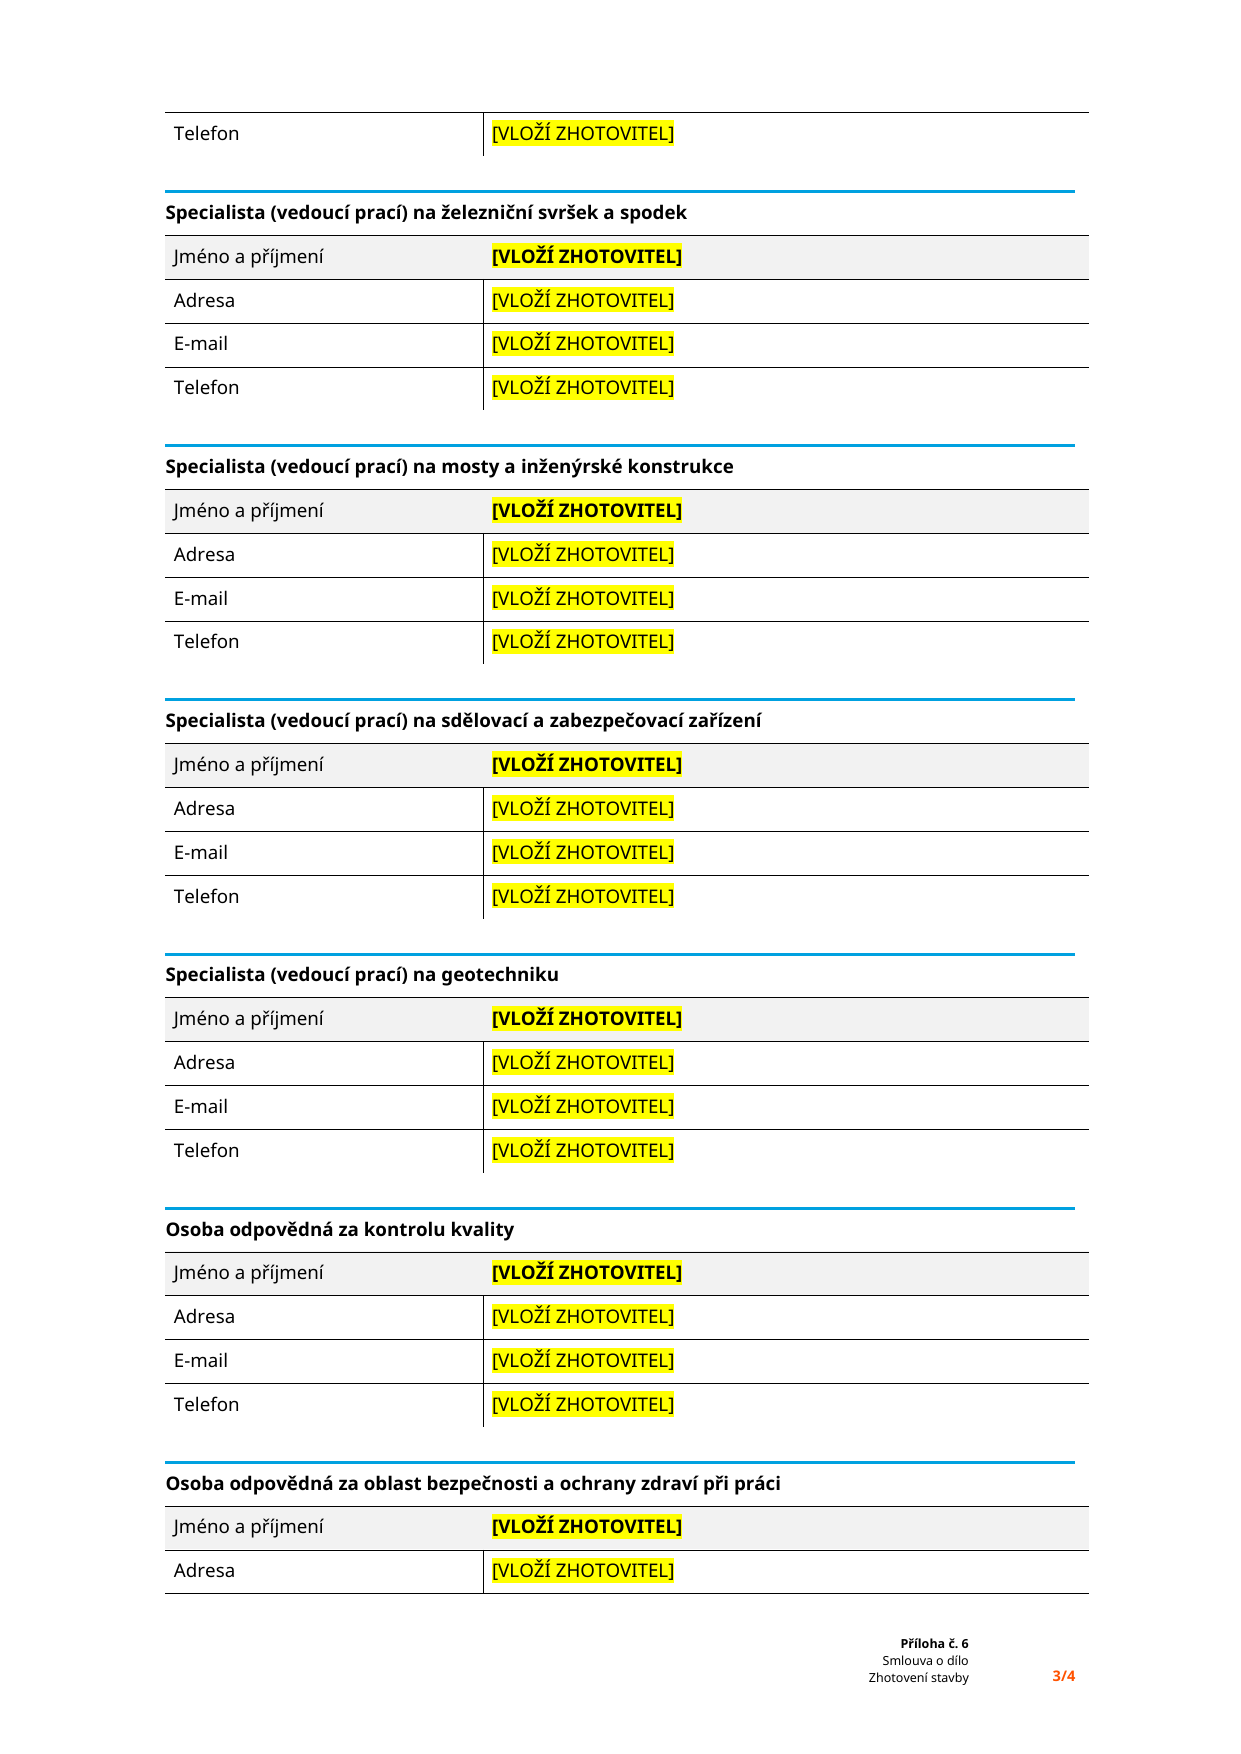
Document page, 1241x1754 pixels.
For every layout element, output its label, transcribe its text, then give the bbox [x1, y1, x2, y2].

table_cell Telefon [165, 1384, 483, 1427]
table_cell Adresa [165, 534, 483, 577]
table_header [VLOŽÍ ZHOTOVITEL] [484, 998, 1089, 1041]
table_cell [VLOŽÍ ZHOTOVITEL] [484, 622, 1089, 664]
table_cell [VLOŽÍ ZHOTOVITEL] [484, 1296, 1089, 1339]
table_cell [VLOŽÍ ZHOTOVITEL] [484, 876, 1089, 918]
table_header Jméno a příjmení [165, 998, 484, 1041]
table_cell [VLOŽÍ ZHOTOVITEL] [484, 534, 1089, 577]
table_cell [VLOŽÍ ZHOTOVITEL] [484, 113, 1089, 156]
text Specialista (vedoucí prací) na mosty a inženýrské konstrukce [165, 447, 1075, 479]
table_header Jméno a příjmení [165, 1507, 484, 1549]
table_header [VLOŽÍ ZHOTOVITEL] [484, 744, 1089, 787]
table_header [VLOŽÍ ZHOTOVITEL] [484, 490, 1089, 533]
table_cell Adresa [165, 788, 483, 831]
table_cell Adresa [165, 1042, 483, 1085]
table_cell [VLOŽÍ ZHOTOVITEL] [484, 1384, 1089, 1427]
table_cell [VLOŽÍ ZHOTOVITEL] [484, 368, 1089, 410]
table_cell [VLOŽÍ ZHOTOVITEL] [484, 324, 1089, 366]
table_cell [VLOŽÍ ZHOTOVITEL] [484, 1130, 1089, 1173]
table_header [VLOŽÍ ZHOTOVITEL] [484, 1507, 1089, 1549]
table_header [VLOŽÍ ZHOTOVITEL] [484, 1253, 1089, 1295]
table_cell Adresa [165, 280, 483, 322]
table_cell [VLOŽÍ ZHOTOVITEL] [484, 1551, 1089, 1593]
text Osoba odpovědná za oblast bezpečnosti a ochrany zdraví při práci [165, 1464, 1075, 1496]
table_cell Adresa [165, 1551, 483, 1593]
text Specialista (vedoucí prací) na sdělovací a zabezpečovací zařízení [165, 701, 1075, 733]
table_cell [VLOŽÍ ZHOTOVITEL] [484, 1086, 1089, 1129]
table_header Jméno a příjmení [165, 1253, 484, 1295]
table_cell Adresa [165, 1296, 483, 1339]
table_cell [VLOŽÍ ZHOTOVITEL] [484, 832, 1089, 875]
table_cell Telefon [165, 1130, 483, 1173]
table_cell E-mail [165, 832, 483, 875]
table_header [VLOŽÍ ZHOTOVITEL] [484, 236, 1089, 279]
table_cell E-mail [165, 324, 483, 366]
table_header Jméno a příjmení [165, 236, 484, 279]
text Specialista (vedoucí prací) na geotechniku [165, 956, 1075, 987]
table_cell E-mail [165, 578, 483, 621]
text Specialista (vedoucí prací) na železniční svršek a spodek [165, 193, 1075, 225]
table_cell E-mail [165, 1086, 483, 1129]
table_cell [VLOŽÍ ZHOTOVITEL] [484, 280, 1089, 322]
table_cell Telefon [165, 368, 483, 410]
table_cell [VLOŽÍ ZHOTOVITEL] [484, 578, 1089, 621]
table_cell E-mail [165, 1340, 483, 1383]
table_cell [VLOŽÍ ZHOTOVITEL] [484, 1042, 1089, 1085]
table_cell [VLOŽÍ ZHOTOVITEL] [484, 788, 1089, 831]
table_cell Telefon [165, 113, 483, 156]
table_cell [VLOŽÍ ZHOTOVITEL] [484, 1340, 1089, 1383]
table_header Jméno a příjmení [165, 744, 484, 787]
table_header Jméno a příjmení [165, 490, 484, 533]
table_cell Telefon [165, 622, 483, 664]
text Osoba odpovědná za kontrolu kvality [165, 1210, 1075, 1241]
table_cell Telefon [165, 876, 483, 918]
